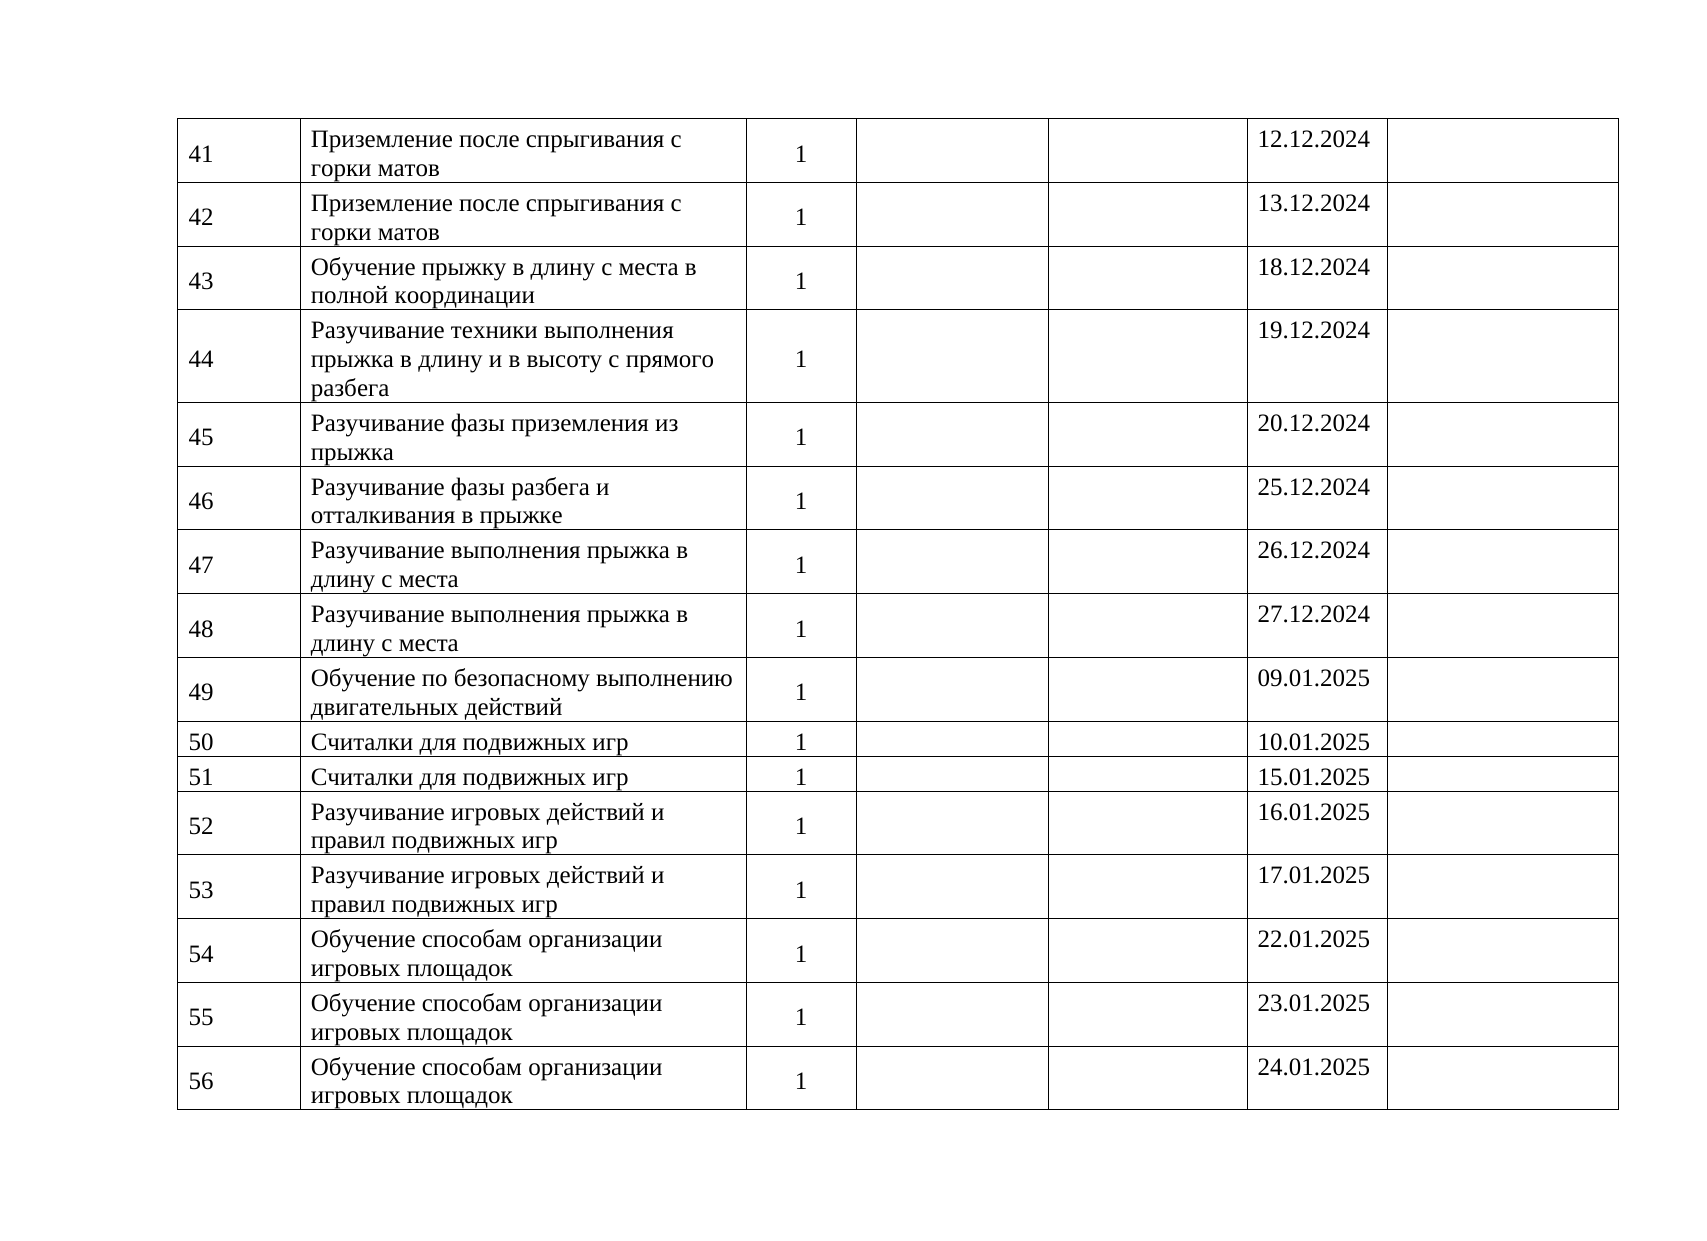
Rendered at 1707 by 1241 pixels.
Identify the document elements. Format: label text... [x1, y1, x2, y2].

table_cell Обучение способам организации игровых площадок [301, 983, 746, 1046]
table_cell 41 [178, 119, 300, 182]
table_cell 1 [747, 403, 856, 466]
table_cell [1049, 983, 1247, 1046]
table_cell [857, 1047, 1048, 1109]
table_cell [1049, 530, 1247, 593]
table_cell [857, 855, 1048, 918]
table_cell 1 [747, 919, 856, 982]
table_cell Разучивание фазы разбега и отталкивания в прыжке [301, 467, 746, 529]
table_cell 51 [178, 757, 300, 791]
table_cell 47 [178, 530, 300, 593]
table_cell 23.01.2025 [1248, 983, 1387, 1046]
table_cell [1388, 119, 1618, 182]
table_cell 56 [178, 1047, 300, 1109]
table_cell [1049, 919, 1247, 982]
table_cell Обучение прыжку в длину с места в полной координации [301, 247, 746, 309]
table_cell [857, 919, 1048, 982]
table_cell 16.01.2025 [1248, 792, 1387, 854]
table_cell [857, 594, 1048, 657]
table_cell Считалки для подвижных игр [301, 722, 746, 756]
table_cell [1388, 658, 1618, 721]
table_cell Разучивание игровых действий и правил подвижных игр [301, 792, 746, 854]
table_cell [1049, 247, 1247, 309]
table_cell [1388, 310, 1618, 402]
table_cell [1049, 792, 1247, 854]
table_cell 1 [747, 247, 856, 309]
table_cell 49 [178, 658, 300, 721]
table_cell Разучивание техники выполнения прыжка в длину и в высоту с прямого разбега [301, 310, 746, 402]
table_cell Приземление после спрыгивания с горки матов [301, 119, 746, 182]
table_cell 25.12.2024 [1248, 467, 1387, 529]
table_cell 1 [747, 983, 856, 1046]
table_cell [857, 119, 1048, 182]
table_cell [857, 310, 1048, 402]
table_cell 1 [747, 1047, 856, 1109]
table_cell 22.01.2025 [1248, 919, 1387, 982]
table_cell 12.12.2024 [1248, 119, 1387, 182]
table_cell [857, 792, 1048, 854]
table_cell [1049, 310, 1247, 402]
table_cell 19.12.2024 [1248, 310, 1387, 402]
table_cell 1 [747, 183, 856, 246]
table_cell 1 [747, 855, 856, 918]
table_cell 1 [747, 792, 856, 854]
table_cell 24.01.2025 [1248, 1047, 1387, 1109]
table_cell [1049, 722, 1247, 756]
table_cell Обучение способам организации игровых площадок [301, 919, 746, 982]
table_cell [857, 658, 1048, 721]
table_cell [1049, 403, 1247, 466]
table_cell [857, 247, 1048, 309]
table_cell [1049, 855, 1247, 918]
table_cell [1388, 247, 1618, 309]
table_cell 26.12.2024 [1248, 530, 1387, 593]
table_cell [857, 183, 1048, 246]
table_cell 50 [178, 722, 300, 756]
table_cell 27.12.2024 [1248, 594, 1387, 657]
table_cell [1388, 530, 1618, 593]
table_cell [857, 467, 1048, 529]
table_cell 09.01.2025 [1248, 658, 1387, 721]
table_cell 1 [747, 310, 856, 402]
table_cell 1 [747, 594, 856, 657]
table_cell 1 [747, 119, 856, 182]
table_cell 45 [178, 403, 300, 466]
table_cell 1 [747, 757, 856, 791]
table_cell 10.01.2025 [1248, 722, 1387, 756]
table_cell [857, 530, 1048, 593]
table_cell [1049, 1047, 1247, 1109]
table_cell 13.12.2024 [1248, 183, 1387, 246]
table_cell 1 [747, 722, 856, 756]
table_cell 17.01.2025 [1248, 855, 1387, 918]
table_cell 44 [178, 310, 300, 402]
table_cell [1388, 722, 1618, 756]
table_cell Разучивание игровых действий и правил подвижных игр [301, 855, 746, 918]
table_cell 18.12.2024 [1248, 247, 1387, 309]
table_cell 46 [178, 467, 300, 529]
table_cell Обучение способам организации игровых площадок [301, 1047, 746, 1109]
table_cell 43 [178, 247, 300, 309]
table_cell 1 [747, 467, 856, 529]
table_cell 53 [178, 855, 300, 918]
table_cell [1388, 983, 1618, 1046]
table_cell 48 [178, 594, 300, 657]
table_cell 1 [747, 658, 856, 721]
table_cell [1388, 792, 1618, 854]
table_cell [1049, 757, 1247, 791]
table_cell Обучение по безопасному выполнению двигательных действий [301, 658, 746, 721]
table_cell [1049, 467, 1247, 529]
table_cell [1388, 403, 1618, 466]
table_cell Считалки для подвижных игр [301, 757, 746, 791]
table_cell Разучивание выполнения прыжка в длину с места [301, 530, 746, 593]
table_cell 1 [747, 530, 856, 593]
table_cell 52 [178, 792, 300, 854]
table_cell [1388, 183, 1618, 246]
table_cell 42 [178, 183, 300, 246]
table_cell [1049, 594, 1247, 657]
table_cell 20.12.2024 [1248, 403, 1387, 466]
table_cell [857, 403, 1048, 466]
table_cell [1049, 119, 1247, 182]
table_cell [1388, 1047, 1618, 1109]
table_cell [1388, 919, 1618, 982]
table_cell [1388, 855, 1618, 918]
table_cell Приземление после спрыгивания с горки матов [301, 183, 746, 246]
table_cell [1388, 594, 1618, 657]
table_cell [857, 983, 1048, 1046]
table_cell Разучивание выполнения прыжка в длину с места [301, 594, 746, 657]
table_cell Разучивание фазы приземления из прыжка [301, 403, 746, 466]
table_cell [857, 722, 1048, 756]
table_cell 15.01.2025 [1248, 757, 1387, 791]
table_cell 55 [178, 983, 300, 1046]
table_cell [1049, 183, 1247, 246]
table_cell [1388, 757, 1618, 791]
table_cell [857, 757, 1048, 791]
table_cell 54 [178, 919, 300, 982]
table_cell [1049, 658, 1247, 721]
table_cell [1388, 467, 1618, 529]
